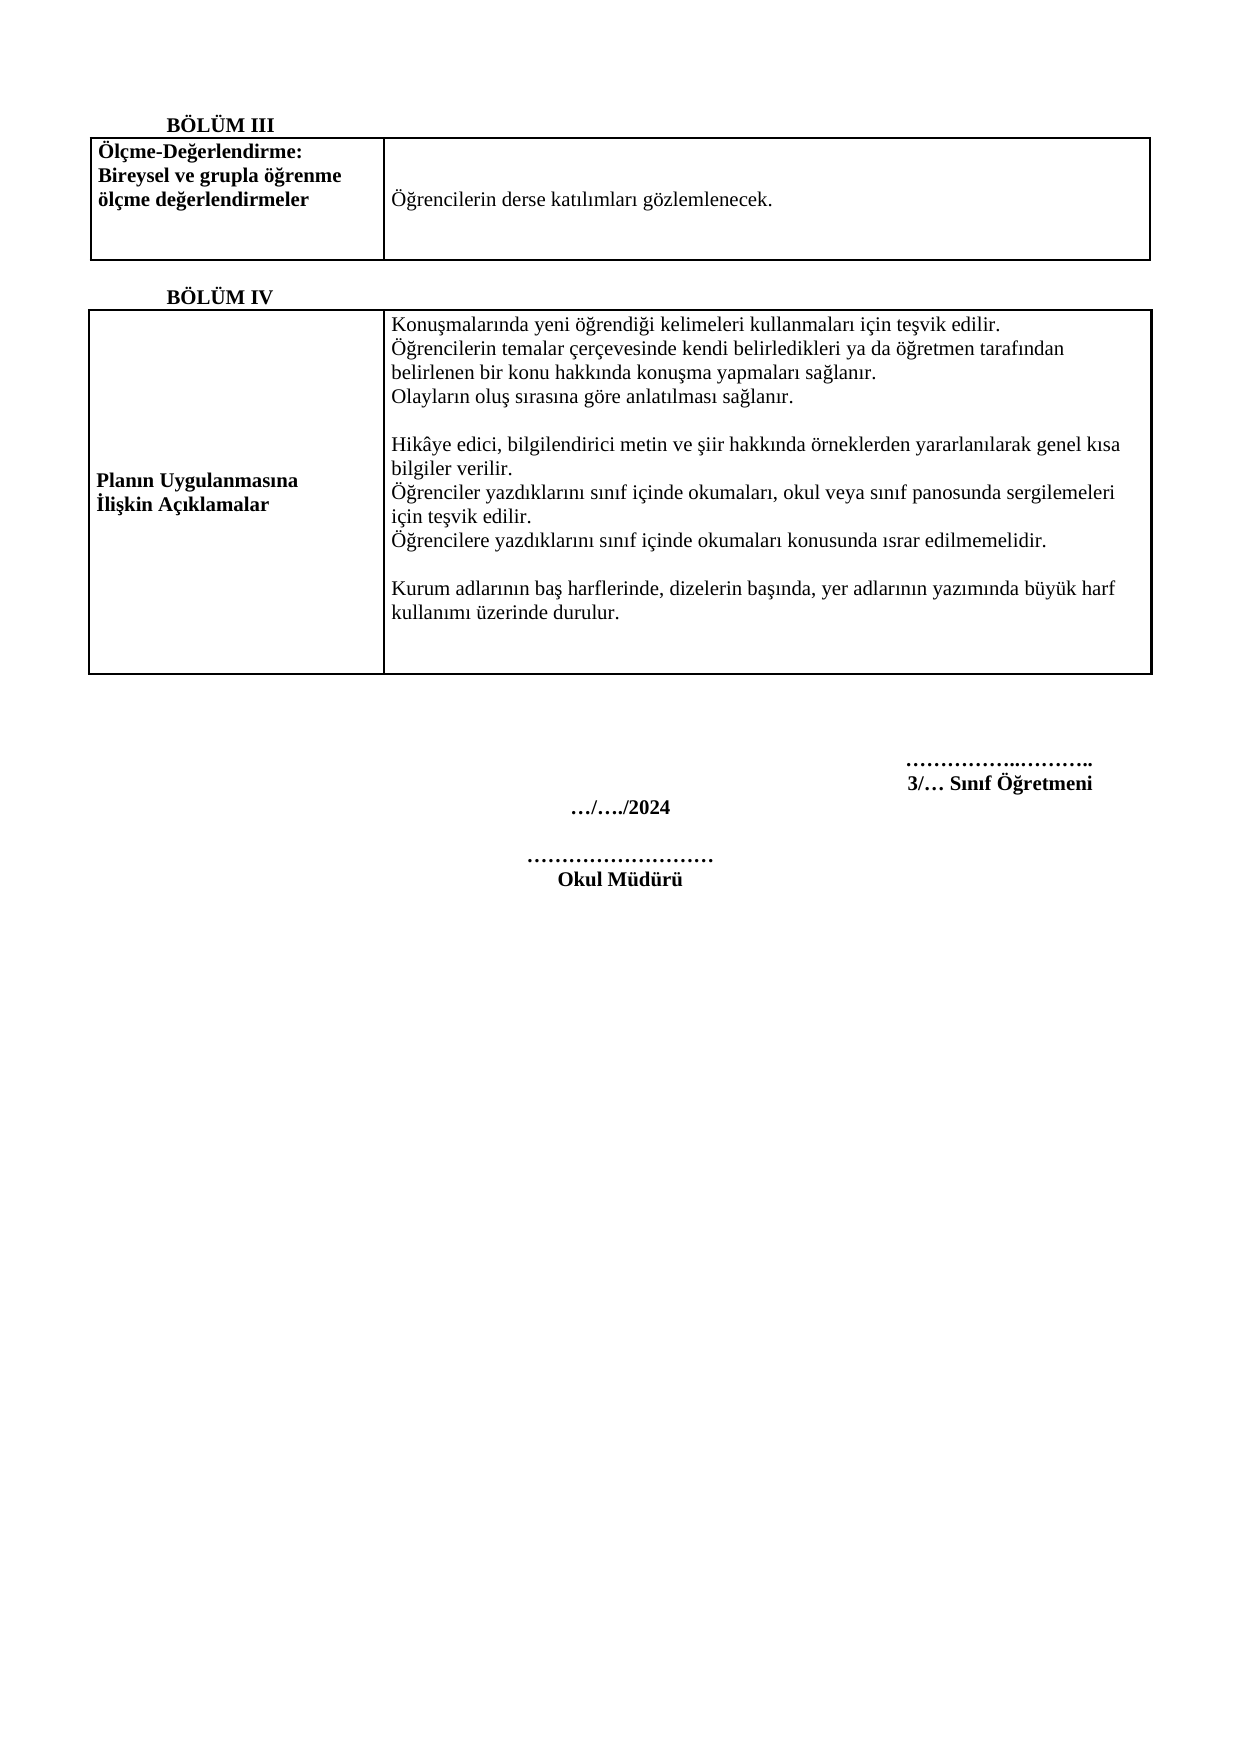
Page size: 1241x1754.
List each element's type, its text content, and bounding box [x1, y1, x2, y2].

subtitle BÖLÜM III [148, 113, 1092, 137]
table_header Ölçme-Değerlendirme: Bireysel ve grupla öğrenme ölçme değerlendirmeler [92, 139, 383, 259]
text ……………..……….. [148, 747, 1092, 771]
table_header Planın Uygulanmasına İlişkin Açıklamalar [90, 311, 383, 672]
text ……………………… [148, 843, 1092, 867]
table_header Öğrencilerin derse katılımları gözlemlenecek. [385, 139, 1149, 259]
text …/…./2024 [148, 795, 1092, 819]
subtitle BÖLÜM IV [148, 285, 1092, 309]
table_header Konuşmalarında yeni öğrendiği kelimeleri kullanmaları için teşvik edilir. Öğrencilerin temalar çerçevesinde kendi belirledikleri ya da öğretmen tarafından belirlenen bir konu hakkında konuşma yapmaları sağlanır. Olayların oluş sırasına göre anlatılması sağlanır. Hikâye edici, bilgilendirici metin ve şiir hakkında örneklerden yararlanılarak genel kısa bilgiler verilir. Öğrenciler yazdıklarını sınıf içinde okumaları, okul veya sınıf panosunda sergilemeleri için teşvik edilir. Öğrencilere yazdıklarını sınıf içinde okumaları konusunda ısrar edilmemelidir. Kurum adlarının baş harflerinde, dizelerin başında, yer adlarının yazımında büyük harf kullanımı üzerinde durulur. [385, 311, 1150, 672]
text 3/… Sınıf Öğretmeni [148, 771, 1092, 795]
text Okul Müdürü [148, 867, 1092, 891]
